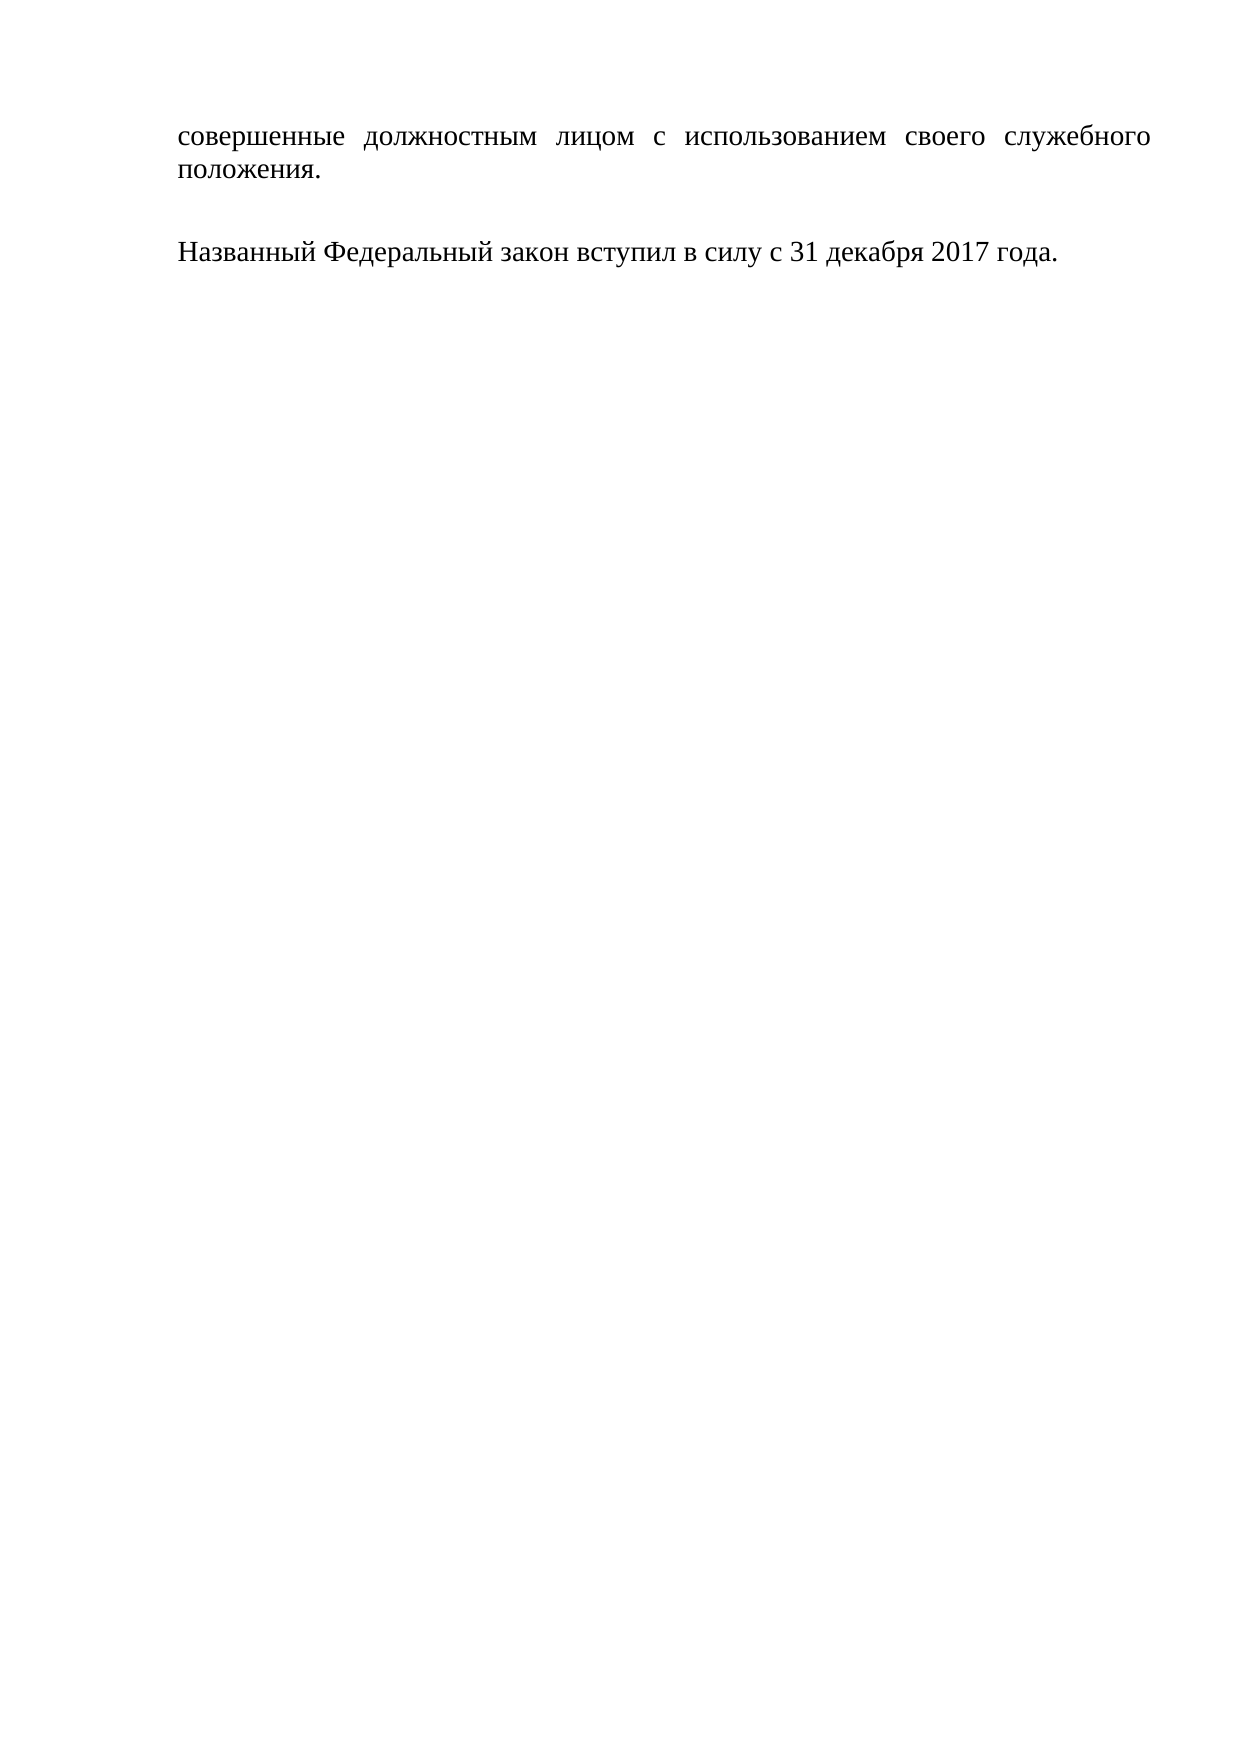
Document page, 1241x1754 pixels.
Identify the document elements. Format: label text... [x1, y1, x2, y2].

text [177, 118, 1152, 185]
text Названный Федеральный закон вступил в силу с 31 декабря 2017 года. [177, 234, 1152, 268]
